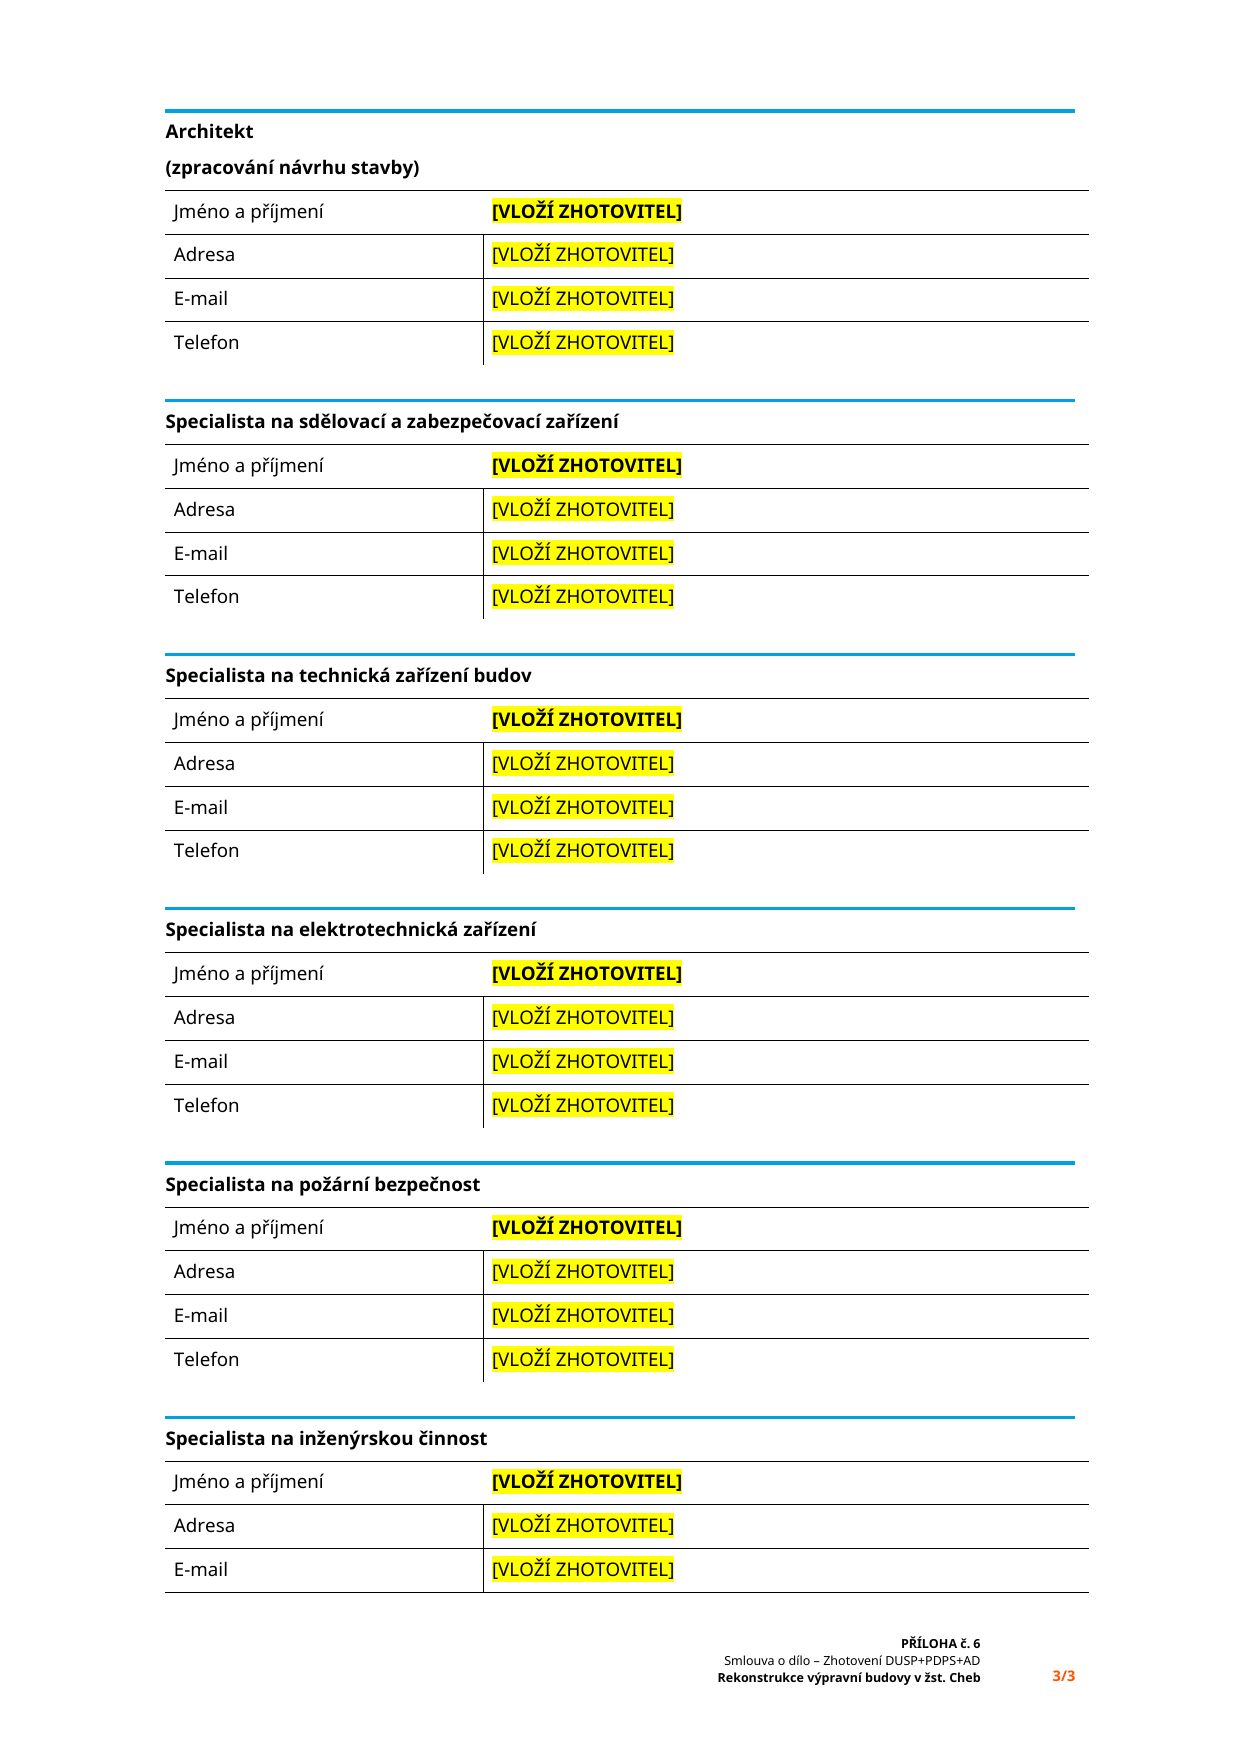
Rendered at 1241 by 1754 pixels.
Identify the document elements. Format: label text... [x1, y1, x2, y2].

table_header Jméno a příjmení [165, 1208, 484, 1250]
table_cell Telefon [165, 576, 483, 619]
text Specialista na inženýrskou činnost [165, 1419, 1075, 1451]
text Specialista na sdělovací a zabezpečovací zařízení [165, 402, 1075, 434]
table_header [VLOŽÍ ZHOTOVITEL] [484, 1462, 1089, 1504]
table_cell Telefon [165, 831, 483, 873]
text Specialista na požární bezpečnost [165, 1165, 1075, 1196]
table_cell Adresa [165, 997, 483, 1040]
table_cell E-mail [165, 1549, 483, 1592]
table_header [VLOŽÍ ZHOTOVITEL] [484, 953, 1089, 996]
table_cell [VLOŽÍ ZHOTOVITEL] [484, 1549, 1089, 1592]
table_header [VLOŽÍ ZHOTOVITEL] [484, 191, 1089, 233]
table_cell E-mail [165, 1041, 483, 1084]
table_header [VLOŽÍ ZHOTOVITEL] [484, 1208, 1089, 1250]
table_header Jméno a příjmení [165, 191, 484, 233]
table_cell [VLOŽÍ ZHOTOVITEL] [484, 787, 1089, 829]
table_cell Adresa [165, 489, 483, 532]
table_cell [VLOŽÍ ZHOTOVITEL] [484, 576, 1089, 619]
table_cell Adresa [165, 743, 483, 786]
table_cell E-mail [165, 787, 483, 829]
table_cell Adresa [165, 1251, 483, 1294]
table_cell [VLOŽÍ ZHOTOVITEL] [484, 1251, 1089, 1294]
table_header Jméno a příjmení [165, 699, 484, 742]
table_cell E-mail [165, 533, 483, 575]
table_cell [VLOŽÍ ZHOTOVITEL] [484, 322, 1089, 365]
text Specialista na elektrotechnická zařízení [165, 910, 1075, 942]
table_cell [VLOŽÍ ZHOTOVITEL] [484, 533, 1089, 575]
table_cell Adresa [165, 235, 483, 277]
table_cell Telefon [165, 322, 483, 365]
table_header [VLOŽÍ ZHOTOVITEL] [484, 445, 1089, 488]
table_cell [VLOŽÍ ZHOTOVITEL] [484, 1085, 1089, 1128]
table_header [VLOŽÍ ZHOTOVITEL] [484, 699, 1089, 742]
table_cell E-mail [165, 279, 483, 321]
table_cell [VLOŽÍ ZHOTOVITEL] [484, 489, 1089, 532]
text Architekt [165, 113, 1075, 144]
text Specialista na technická zařízení budov [165, 656, 1075, 688]
table_cell Telefon [165, 1085, 483, 1128]
table_cell [VLOŽÍ ZHOTOVITEL] [484, 279, 1089, 321]
table_cell [VLOŽÍ ZHOTOVITEL] [484, 1505, 1089, 1548]
text (zpracování návrhu stavby) [165, 145, 1075, 180]
table_cell [VLOŽÍ ZHOTOVITEL] [484, 831, 1089, 873]
table_cell [VLOŽÍ ZHOTOVITEL] [484, 1295, 1089, 1338]
table_cell Adresa [165, 1505, 483, 1548]
table_cell [VLOŽÍ ZHOTOVITEL] [484, 997, 1089, 1040]
table_cell [VLOŽÍ ZHOTOVITEL] [484, 743, 1089, 786]
table_cell [VLOŽÍ ZHOTOVITEL] [484, 1339, 1089, 1382]
table_header Jméno a příjmení [165, 953, 484, 996]
table_header Jméno a příjmení [165, 445, 484, 488]
table_cell [VLOŽÍ ZHOTOVITEL] [484, 1041, 1089, 1084]
table_cell [VLOŽÍ ZHOTOVITEL] [484, 235, 1089, 277]
table_cell E-mail [165, 1295, 483, 1338]
table_header Jméno a příjmení [165, 1462, 484, 1504]
table_cell Telefon [165, 1339, 483, 1382]
